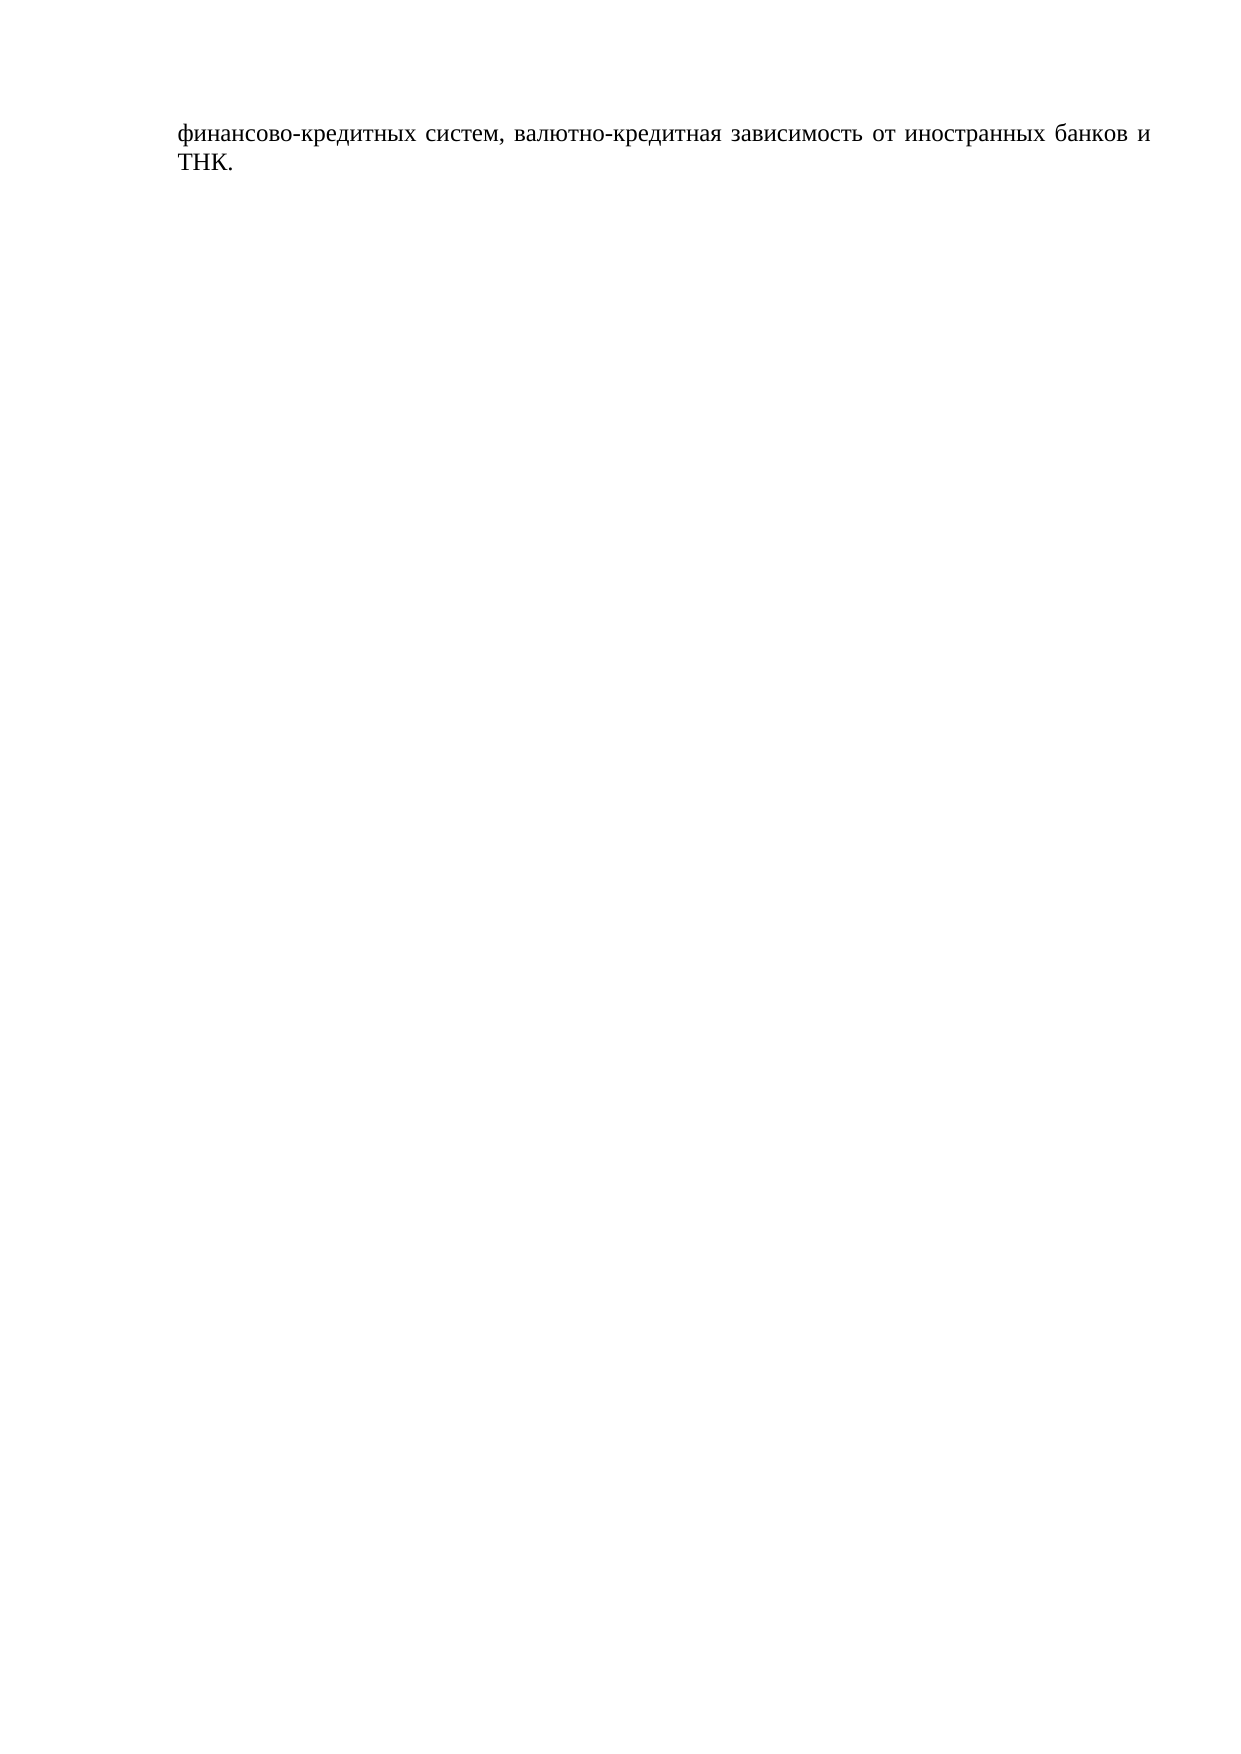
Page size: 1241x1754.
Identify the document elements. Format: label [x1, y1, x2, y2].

text [177, 118, 1152, 176]
